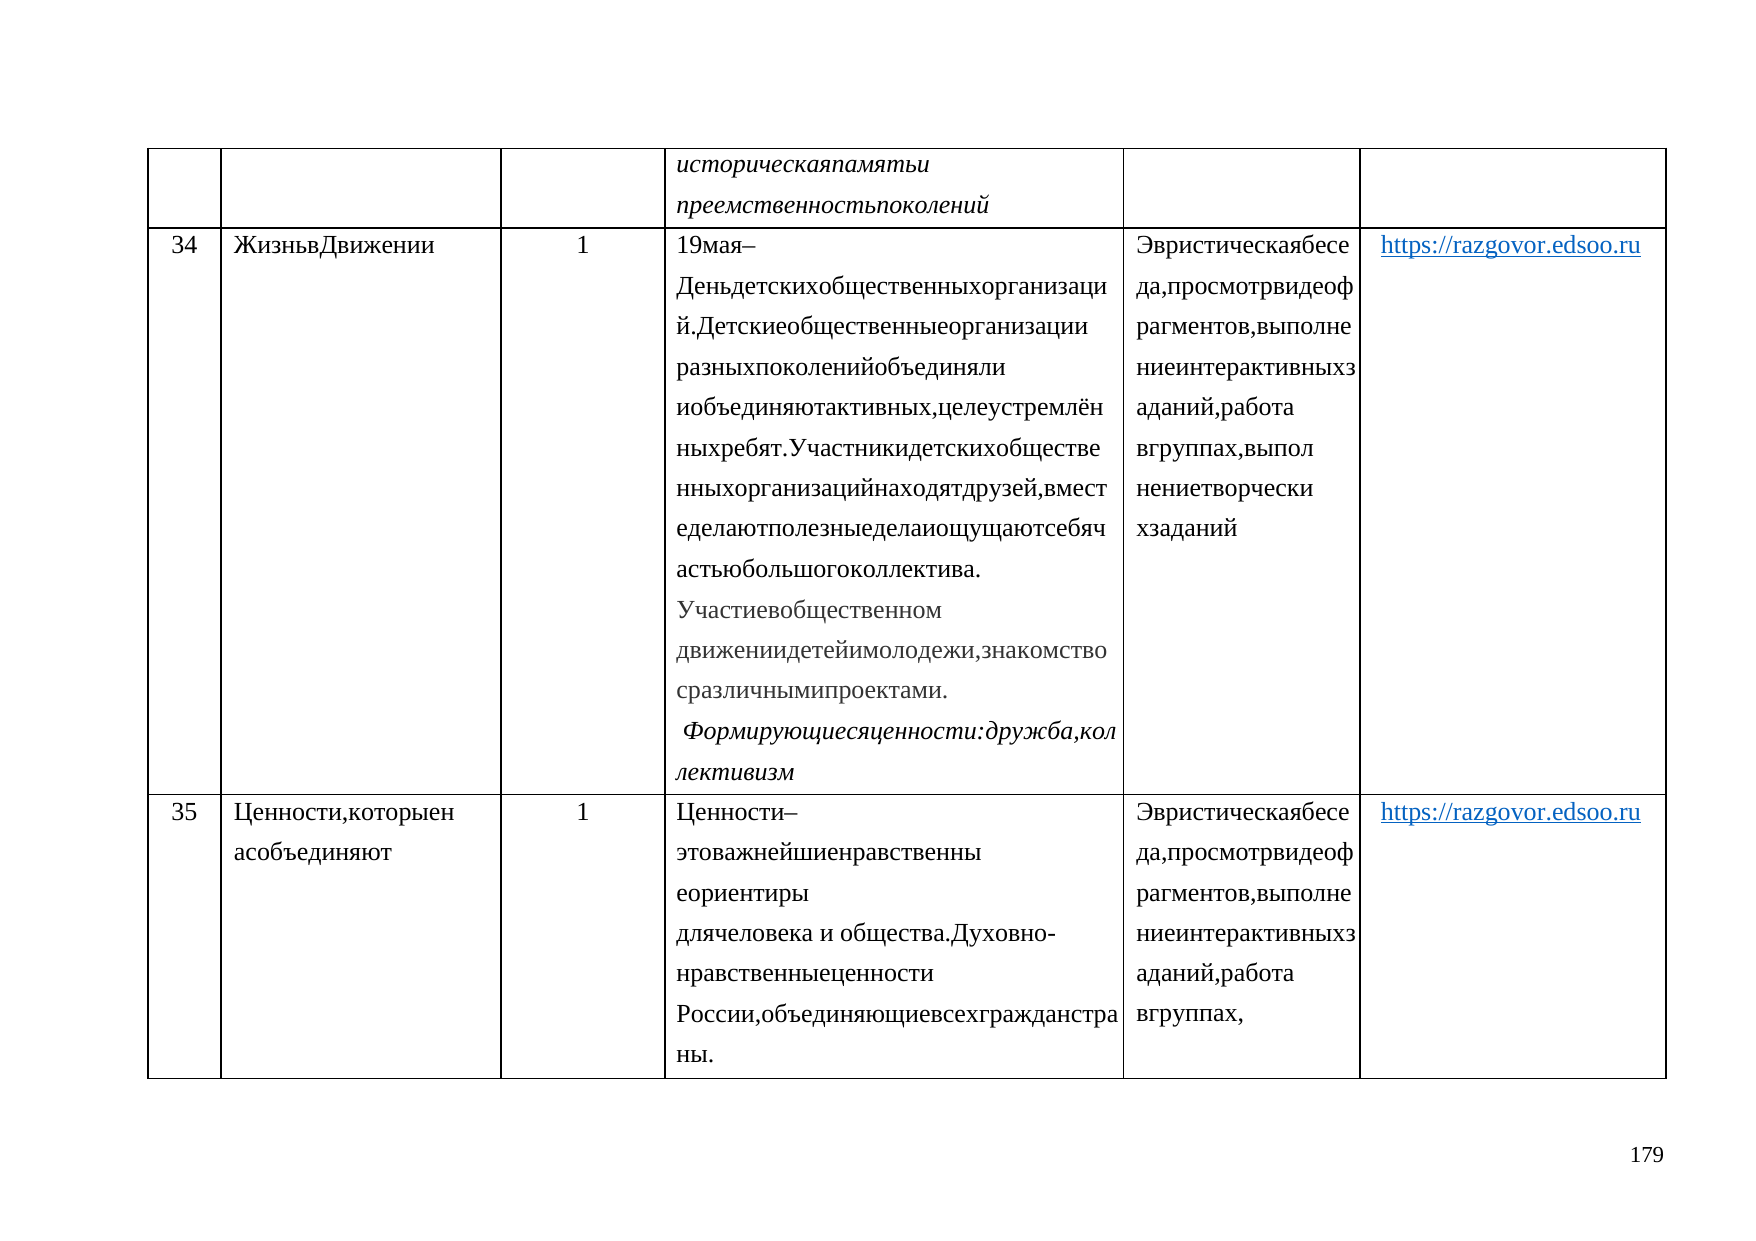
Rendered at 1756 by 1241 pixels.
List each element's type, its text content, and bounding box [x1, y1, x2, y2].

table_cell Эвристическаябеседа,просмотрвидеофрагментов,выполнениеинтерактивныхзаданий,работа вгруппах, [1124, 795, 1359, 1077]
table_cell https://razgovor.edsoo.ru [1361, 795, 1665, 1077]
table_cell ЖизньвДвижении [222, 229, 500, 793]
table_header [149, 149, 220, 227]
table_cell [1124, 229, 1359, 793]
table_cell Ценности–этоважнейшиенравственныеориентиры длячеловека и общества.Духовно-нравственныеценности России,объединяющиевсехгражданстраны. [666, 795, 1123, 1077]
table_cell https://razgovor.edsoo.ru [1361, 229, 1665, 793]
table_cell 35 [149, 795, 220, 1077]
table_cell 1 [502, 795, 664, 1077]
table_cell 19мая–Деньдетскихобщественныхорганизаций.Детскиеобщественныеорганизации разныхпоколенийобъединяли иобъединяютактивных,целеустремлённыхребят.Участникидетскихобщественныхорганизацийнаходятдрузей,вместеделаютполезныеделаиощущаютсебячастьюбольшогоколлектива. Участиевобщественном движениидетейимолодежи,знакомство сразличнымипроектами. Формирующиесяценности:дружба,коллективизм [666, 229, 1123, 793]
table_cell 1 [502, 229, 664, 793]
table_cell Ценности,которыенасобъединяют [222, 795, 500, 1077]
table_header [222, 149, 500, 227]
table_cell 34 [149, 229, 220, 793]
table_header [502, 149, 664, 227]
table_header [1124, 149, 1359, 227]
table_header историческаяпамятьи преемственностьпоколений [666, 149, 1123, 227]
table_header [1361, 149, 1665, 227]
